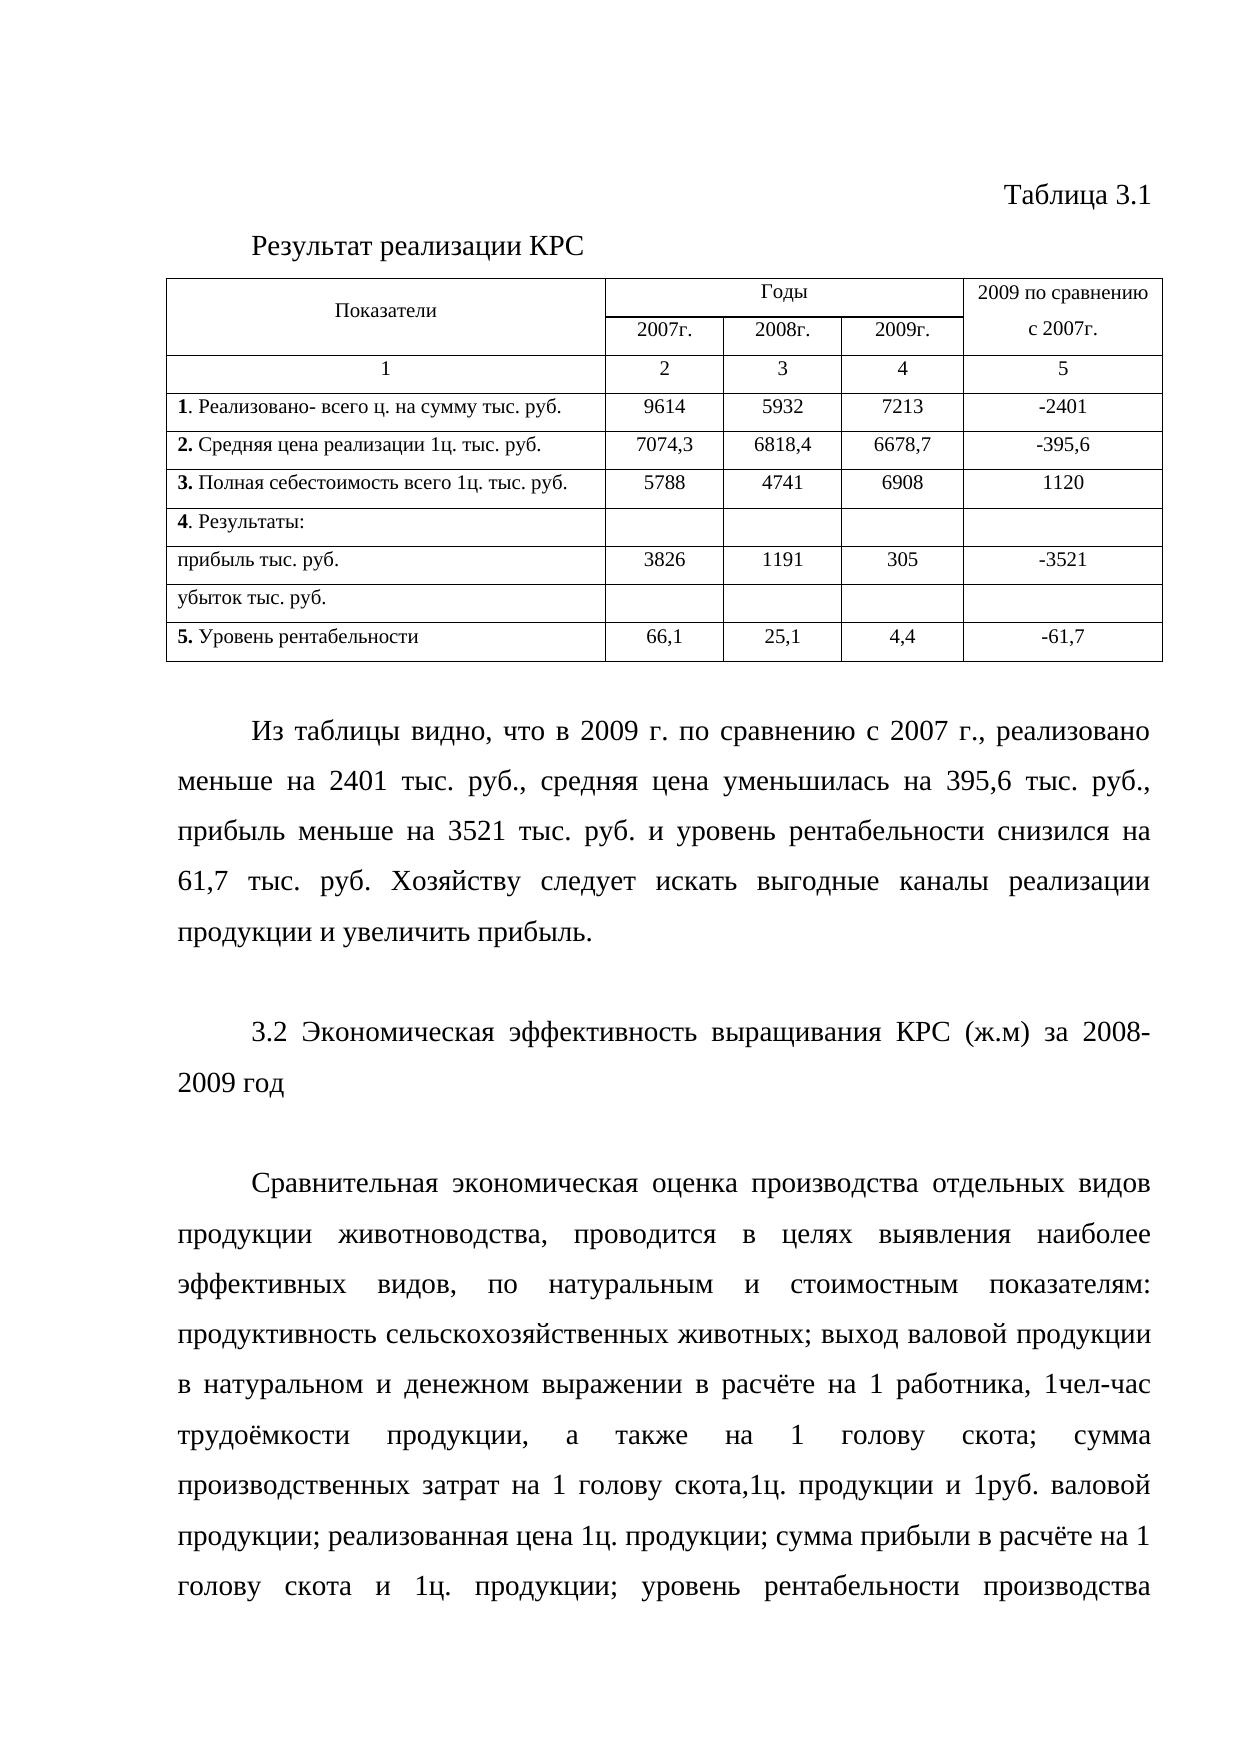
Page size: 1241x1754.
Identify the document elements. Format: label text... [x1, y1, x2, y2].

table_header Годы [606, 279, 963, 316]
table_cell [606, 509, 723, 546]
table_cell 6908 [842, 470, 963, 507]
table_cell [842, 509, 963, 546]
table_cell 66,1 [606, 623, 723, 661]
table_cell -395,6 [964, 432, 1162, 469]
table_header 2009 по сравнению с 2007г. [964, 279, 1162, 354]
table_cell 25,1 [724, 623, 841, 661]
table_cell 2008г. [724, 318, 841, 354]
table_cell 2009г. [842, 318, 963, 354]
table_cell убыток тыс. руб. [167, 585, 605, 622]
text 3.2 Экономическая эффективность выращивания КРС (ж.м) за 2008-2009 год [177, 1014, 1152, 1098]
table_cell 4 [842, 356, 963, 393]
table_cell [964, 509, 1162, 546]
table_cell [842, 585, 963, 622]
table_cell 5932 [724, 394, 841, 431]
table_cell 3. Полная себестоимость всего 1ц. тыс. руб. [167, 470, 605, 507]
table_cell 1. Реализовано- всего ц. на сумму тыс. руб. [167, 394, 605, 431]
table_cell [606, 585, 723, 622]
table_cell 7213 [842, 394, 963, 431]
table_cell 6818,4 [724, 432, 841, 469]
table_cell 1120 [964, 470, 1162, 507]
table_cell [964, 585, 1162, 622]
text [177, 1165, 1152, 1601]
table_cell 7074,3 [606, 432, 723, 469]
table_cell 5. Уровень рентабельности [167, 623, 605, 661]
table_cell 2007г. [606, 318, 723, 354]
table_cell 3 [724, 356, 841, 393]
table_cell 2. Средняя цена реализации 1ц. тыс. руб. [167, 432, 605, 469]
table_cell 4741 [724, 470, 841, 507]
table_cell 9614 [606, 394, 723, 431]
text Результат реализации КРС [177, 228, 1152, 261]
table_cell 305 [842, 547, 963, 584]
table_cell 2 [606, 356, 723, 393]
table_header Показатели [167, 279, 605, 354]
table_cell 5 [964, 356, 1162, 393]
text Из таблицы видно, что в 2009 г. по сравнению с 2007 г., реализовано меньше на 2401 тыс. руб., средняя цена уменьшилась на 395,6 тыс. руб., прибыль меньше на 3521 тыс. руб. и уровень рентабельности снизился на 61,7 тыс. руб. Хозяйству следует искать выгодные каналы реализации продукции и увеличить прибыль. [177, 713, 1152, 947]
table_cell 4,4 [842, 623, 963, 661]
table_cell 5788 [606, 470, 723, 507]
table_cell 1 [167, 356, 605, 393]
table_cell 1191 [724, 547, 841, 584]
table_cell 6678,7 [842, 432, 963, 469]
table_cell [724, 509, 841, 546]
table_cell -61,7 [964, 623, 1162, 661]
table_cell -3521 [964, 547, 1162, 584]
table_cell прибыль тыс. руб. [167, 547, 605, 584]
table_cell 4. Результаты: [167, 509, 605, 546]
table_cell -2401 [964, 394, 1162, 431]
text Таблица 3.1 [177, 177, 1152, 211]
table_cell [724, 585, 841, 622]
table_cell 3826 [606, 547, 723, 584]
